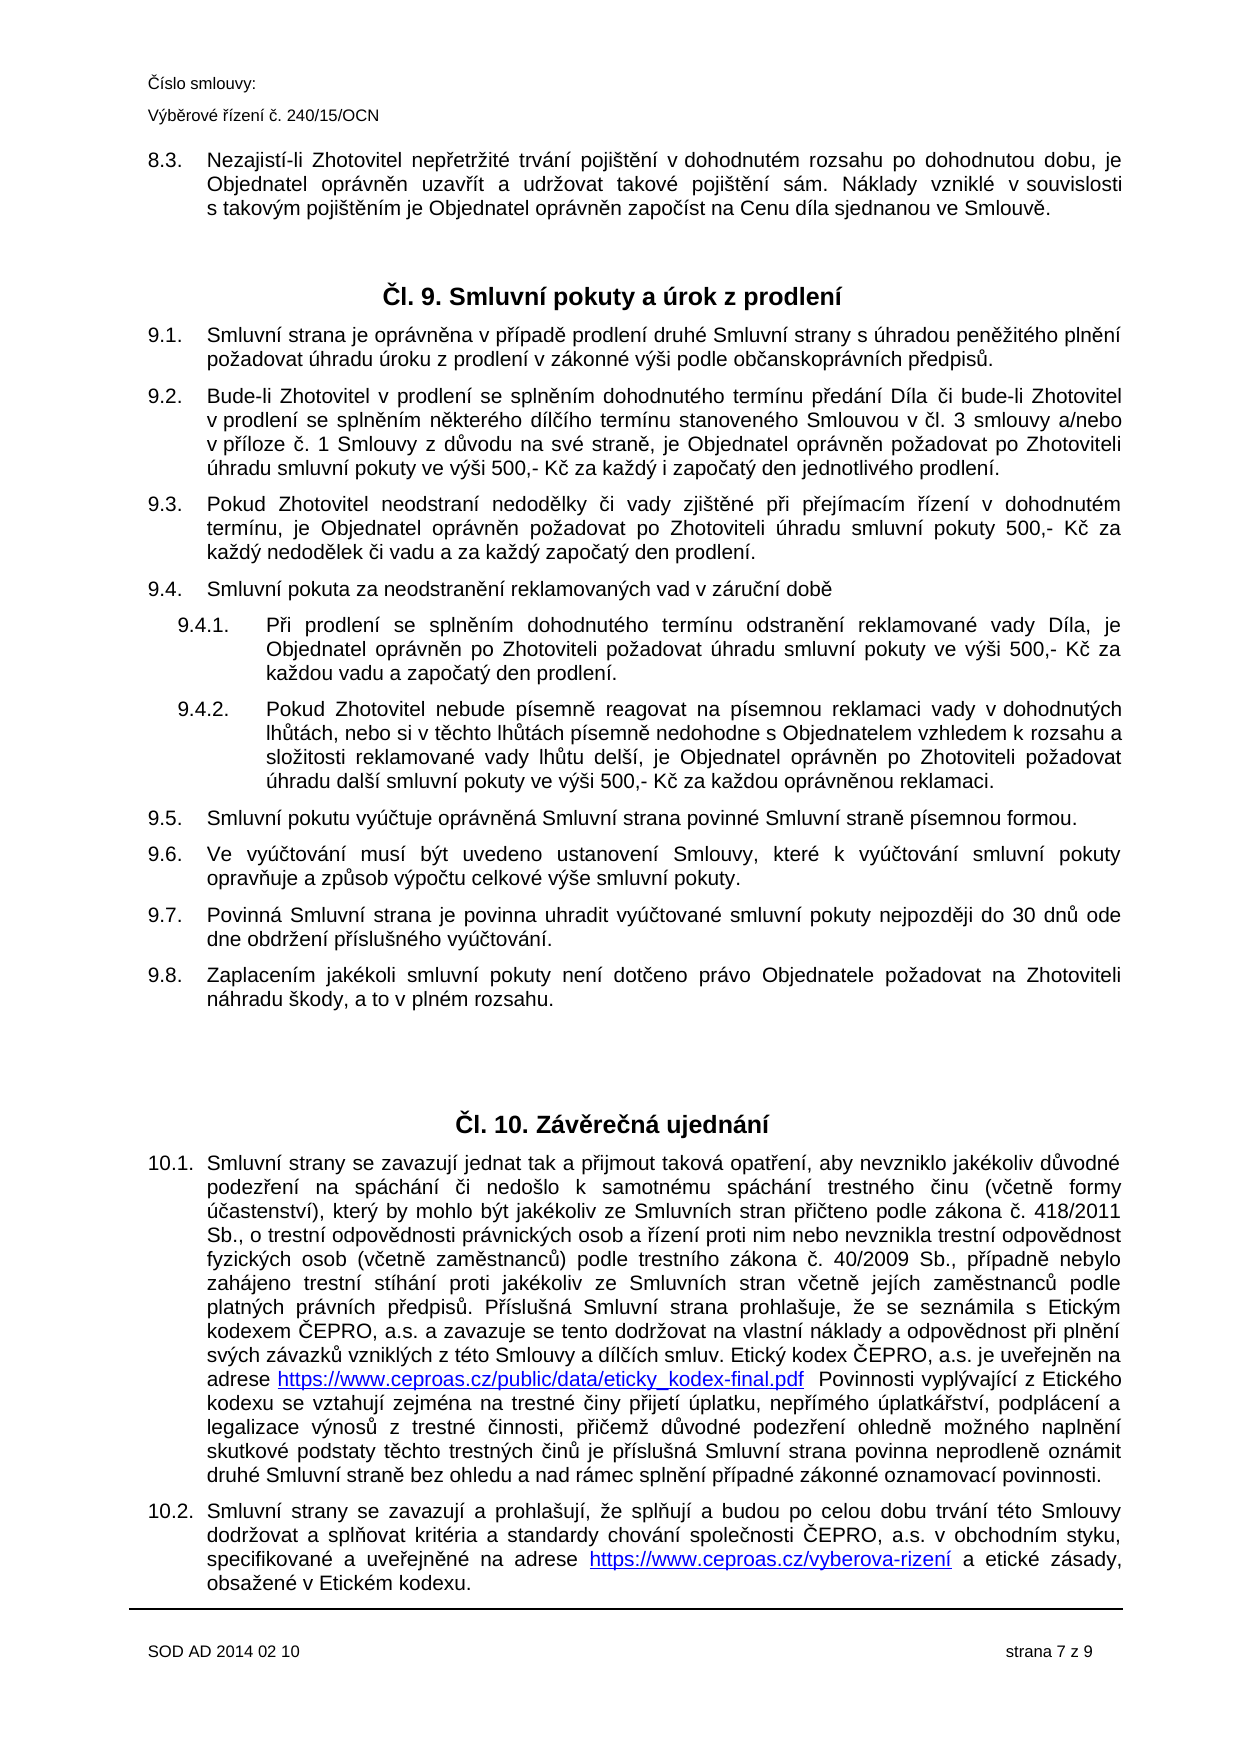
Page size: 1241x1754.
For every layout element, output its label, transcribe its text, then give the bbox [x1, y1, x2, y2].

text Bude-li Zhotovitel v prodlení se splněním dohodnutého termínu předání Díla či bude-li Zhotovitel v prodlení se splněním některého dílčího termínu stanoveného Smlouvou v čl. 3 smlouvy a/nebo v příloze č. 1 Smlouvy z důvodu na své straně, je Objednatel oprávněn požadovat po Zhotoviteli úhradu smluvní pokuty ve výši 500,- Kč za každý i započatý den jednotlivého prodlení. [148, 384, 1122, 479]
text Pokud Zhotovitel neodstraní nedodělky či vady zjištěné při přejímacím řízení v dohodnutém termínu, je Objednatel oprávněn požadovat po Zhotoviteli úhradu smluvní pokuty 500,- Kč za každý nedodělek či vadu a za každý započatý den prodlení. [148, 492, 1122, 564]
text Smluvní pokutu vyúčtuje oprávněná Smluvní strana povinné Smluvní straně písemnou formou. [148, 806, 1122, 829]
text Smluvní pokuty a úrok z prodlení [102, 282, 1122, 311]
text Závěrečná ujednání [102, 1110, 1122, 1138]
text Smluvní strany se zavazují a prohlašují, že splňují a budou po celou dobu trvání této Smlouvy dodržovat a splňovat kritéria a standardy chování společnosti ČEPRO, a.s. v obchodním styku, specifikované a uveřejněné na adrese https://www.ceproas.cz/vyberova-rizení a etické zásady, obsažené v Etickém kodexu. [148, 1499, 1122, 1595]
text Smluvní strany se zavazují jednat tak a přijmout taková opatření, aby nevzniklo jakékoliv důvodné podezření na spáchání či nedošlo k samotnému spáchání trestného činu (včetně formy účastenství), který by mohlo být jakékoliv ze Smluvních stran přičteno podle zákona č. 418/2011 Sb., o trestní odpovědnosti právnických osob a řízení proti nim nebo nevznikla trestní odpovědnost fyzických osob (včetně zaměstnanců) podle trestního zákona č. 40/2009 Sb., případně nebylo zahájeno trestní stíhání proti jakékoliv ze Smluvních stran včetně jejích zaměstnanců podle platných právních předpisů. Příslušná Smluvní strana prohlašuje, že se seznámila s Etickým kodexem ČEPRO, a.s. a zavazuje se tento dodržovat na vlastní náklady a odpovědnost při plnění svých závazků vzniklých z této Smlouvy a dílčích smluv. Etický kodex ČEPRO, a.s. je uveřejněn na adrese https://www.ceproas.cz/public/data/eticky_kodex-final.pdf Povinnosti vyplývající z Etického kodexu se vztahují zejména na trestné činy přijetí úplatku, nepřímého úplatkářství, podplácení a legalizace výnosů z trestné činnosti, přičemž důvodné podezření ohledně možného naplnění skutkové podstaty těchto trestných činů je příslušná Smluvní strana povinna neprodleně oznámit druhé Smluvní straně bez ohledu a nad rámec splnění případné zákonné oznamovací povinnosti. [148, 1151, 1122, 1486]
text Pokud Zhotovitel nebude písemně reagovat na písemnou reklamaci vady v dohodnutých lhůtách, nebo si v těchto lhůtách písemně nedohodne s Objednatelem vzhledem k rozsahu a složitosti reklamované vady lhůtu delší, je Objednatel oprávněn po Zhotoviteli požadovat úhradu další smluvní pokuty ve výši 500,- Kč za každou oprávněnou reklamaci. [177, 697, 1122, 793]
text Ve vyúčtování musí být uvedeno ustanovení Smlouvy, které k vyúčtování smluvní pokuty opravňuje a způsob výpočtu celkové výše smluvní pokuty. [148, 842, 1122, 890]
text Povinná Smluvní strana je povinna uhradit vyúčtované smluvní pokuty nejpozději do 30 dnů ode dne obdržení příslušného vyúčtování. [148, 902, 1122, 950]
text Smluvní strana je oprávněna v případě prodlení druhé Smluvní strany s úhradou peněžitého plnění požadovat úhradu úroku z prodlení v zákonné výši podle občanskoprávních předpisů. [148, 323, 1122, 371]
text Smluvní pokuta za neodstranění reklamovaných vad v záruční době [148, 576, 1122, 600]
text Nezajistí-li Zhotovitel nepřetržité trvání pojištění v dohodnutém rozsahu po dohodnutou dobu, je Objednatel oprávněn uzavřít a udržovat takové pojištění sám. Náklady vzniklé v souvislosti s takovým pojištěním je Objednatel oprávněn započíst na Cenu díla sjednanou ve Smlouvě. [148, 148, 1122, 219]
text Zaplacením jakékoli smluvní pokuty není dotčeno právo Objednatele požadovat na Zhotoviteli náhradu škody, a to v plném rozsahu. [148, 963, 1122, 1011]
text Při prodlení se splněním dohodnutého termínu odstranění reklamované vady Díla, je Objednatel oprávněn po Zhotoviteli požadovat úhradu smluvní pokuty ve výši 500,- Kč za každou vadu a započatý den prodlení. [177, 613, 1122, 685]
